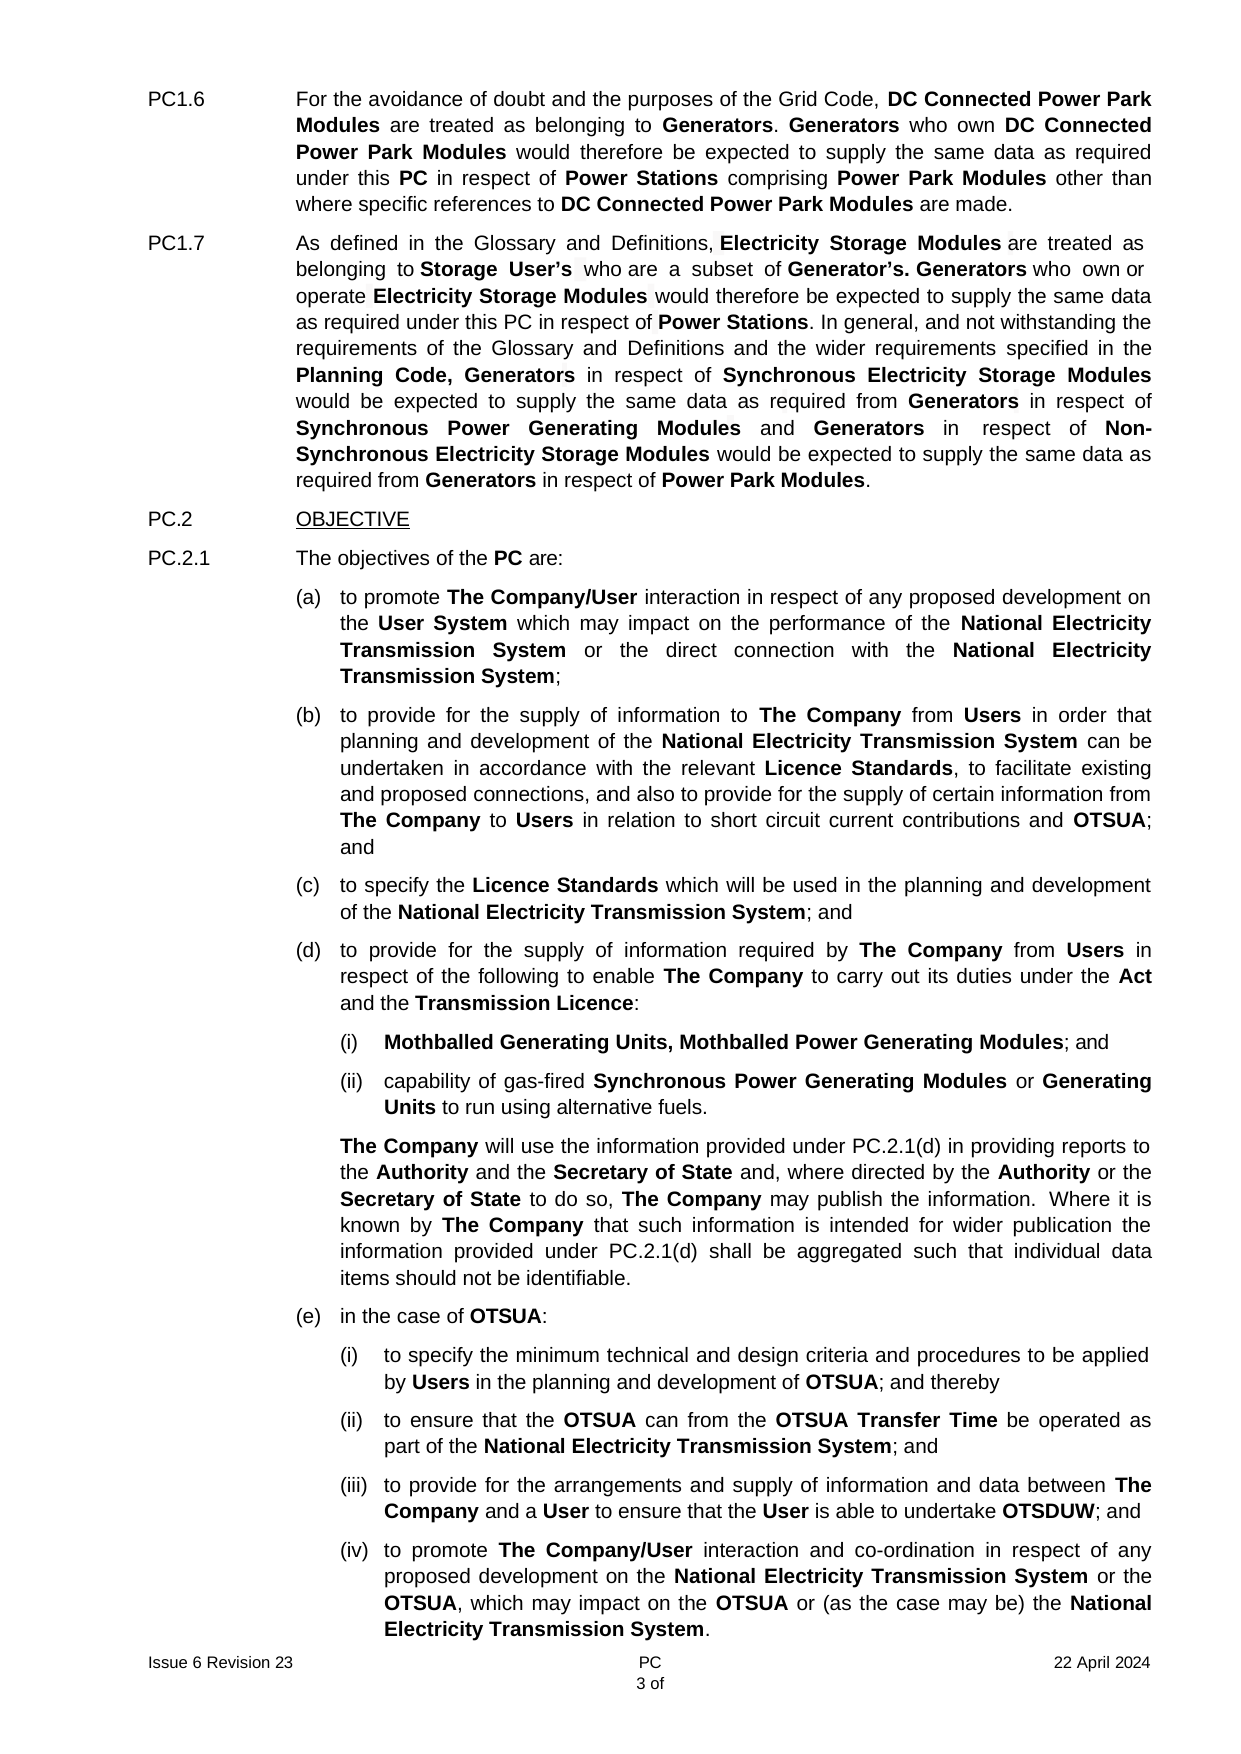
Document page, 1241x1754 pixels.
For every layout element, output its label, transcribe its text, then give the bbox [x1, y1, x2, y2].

list to provide for the arrangements and supply of information and data between The Company and a User to ensure that the User is able to undertake OTSDUW; and [340, 1473, 1152, 1523]
text belonging to Storage User’s who are a subset of Generator’s. Generators who own or [296, 257, 1188, 281]
list to specify the minimum technical and design criteria and procedures to be applied by Users in the planning and development of OTSUA; and thereby [340, 1343, 1151, 1393]
list to specify the Licence Standards which will be used in the planning and development of the National Electricity Transmission System; and [296, 873, 1151, 923]
list to promote The Company/User interaction in respect of any proposed development on the User System which may impact on the performance of the National Electricity Transmission System or the direct connection with the National Electricity Transmission System; [296, 585, 1152, 688]
text PC1.6 For the avoidance of doubt and the purposes of the Grid Code, DC Connected Power Park Modules are treated as belonging to Generators. Generators who own DC Connected Power Park Modules would therefore be expected to supply the same data as required under this PC in respect of Power Stations comprising Power Park Modules other than where specific references to DC Connected Power Park Modules are made. [148, 87, 1152, 216]
list to provide for the supply of information required by The Company from Users in respect of the following to enable The Company to carry out its duties under the Act and the Transmission Licence: [296, 938, 1152, 1015]
list to promote The Company/User interaction and co-ordination in respect of any proposed development on the National Electricity Transmission System or the OTSUA, which may impact on the OTSUA or (as the case may be) the National Electricity Transmission System. [340, 1538, 1152, 1641]
text The Company will use the information provided under PC.2.1(d) in providing reports to the Authority and the Secretary of State and, where directed by the Authority or the Secretary of State to do so, The Company may publish the information. Where it is known by The Company that such information is intended for wider publication the information provided under PC.2.1(d) shall be aggregated such that individual data items should not be identifiable. [340, 1134, 1152, 1289]
text operate Electricity Storage Modules would therefore be expected to supply the same data as required under this PC in respect of Power Stations. In general, and not withstanding the requirements of the Glossary and Definitions and the wider requirements specified in the Planning Code, Generators in respect of Synchronous Electricity Storage Modules would be expected to supply the same data as required from Generators in respect of Synchronous Power Generating Modules and Generators in respect of Non-Synchronous Electricity Storage Modules would be expected to supply the same data as required from Generators in respect of Power Park Modules. [296, 283, 1152, 492]
list in the case of OTSUA: [296, 1304, 1188, 1328]
list to provide for the supply of information to The Company from Users in order that planning and development of the National Electricity Transmission System can be undertaken in accordance with the relevant Licence Standards, to facilitate existing and proposed connections, and also to provide for the supply of certain information from The Company to Users in relation to short circuit current contributions and OTSUA; and [296, 703, 1152, 858]
list to ensure that the OTSUA can from the OTSUA Transfer Time be operated as part of the National Electricity Transmission System; and [340, 1408, 1152, 1458]
subtitle PC.2 OBJECTIVE [148, 507, 1188, 531]
text PC.2.1 The objectives of the PC are: [148, 546, 1188, 570]
list capability of gas-fired Synchronous Power Generating Modules or Generating Units to run using alternative fuels. [340, 1069, 1152, 1119]
subtitle Mothballed Generating Units, Mothballed Power Generating Modules; and [340, 1029, 1188, 1053]
text PC1.7 As defined in the Glossary and Definitions, Electricity Storage Modules are treated as [148, 231, 1188, 255]
